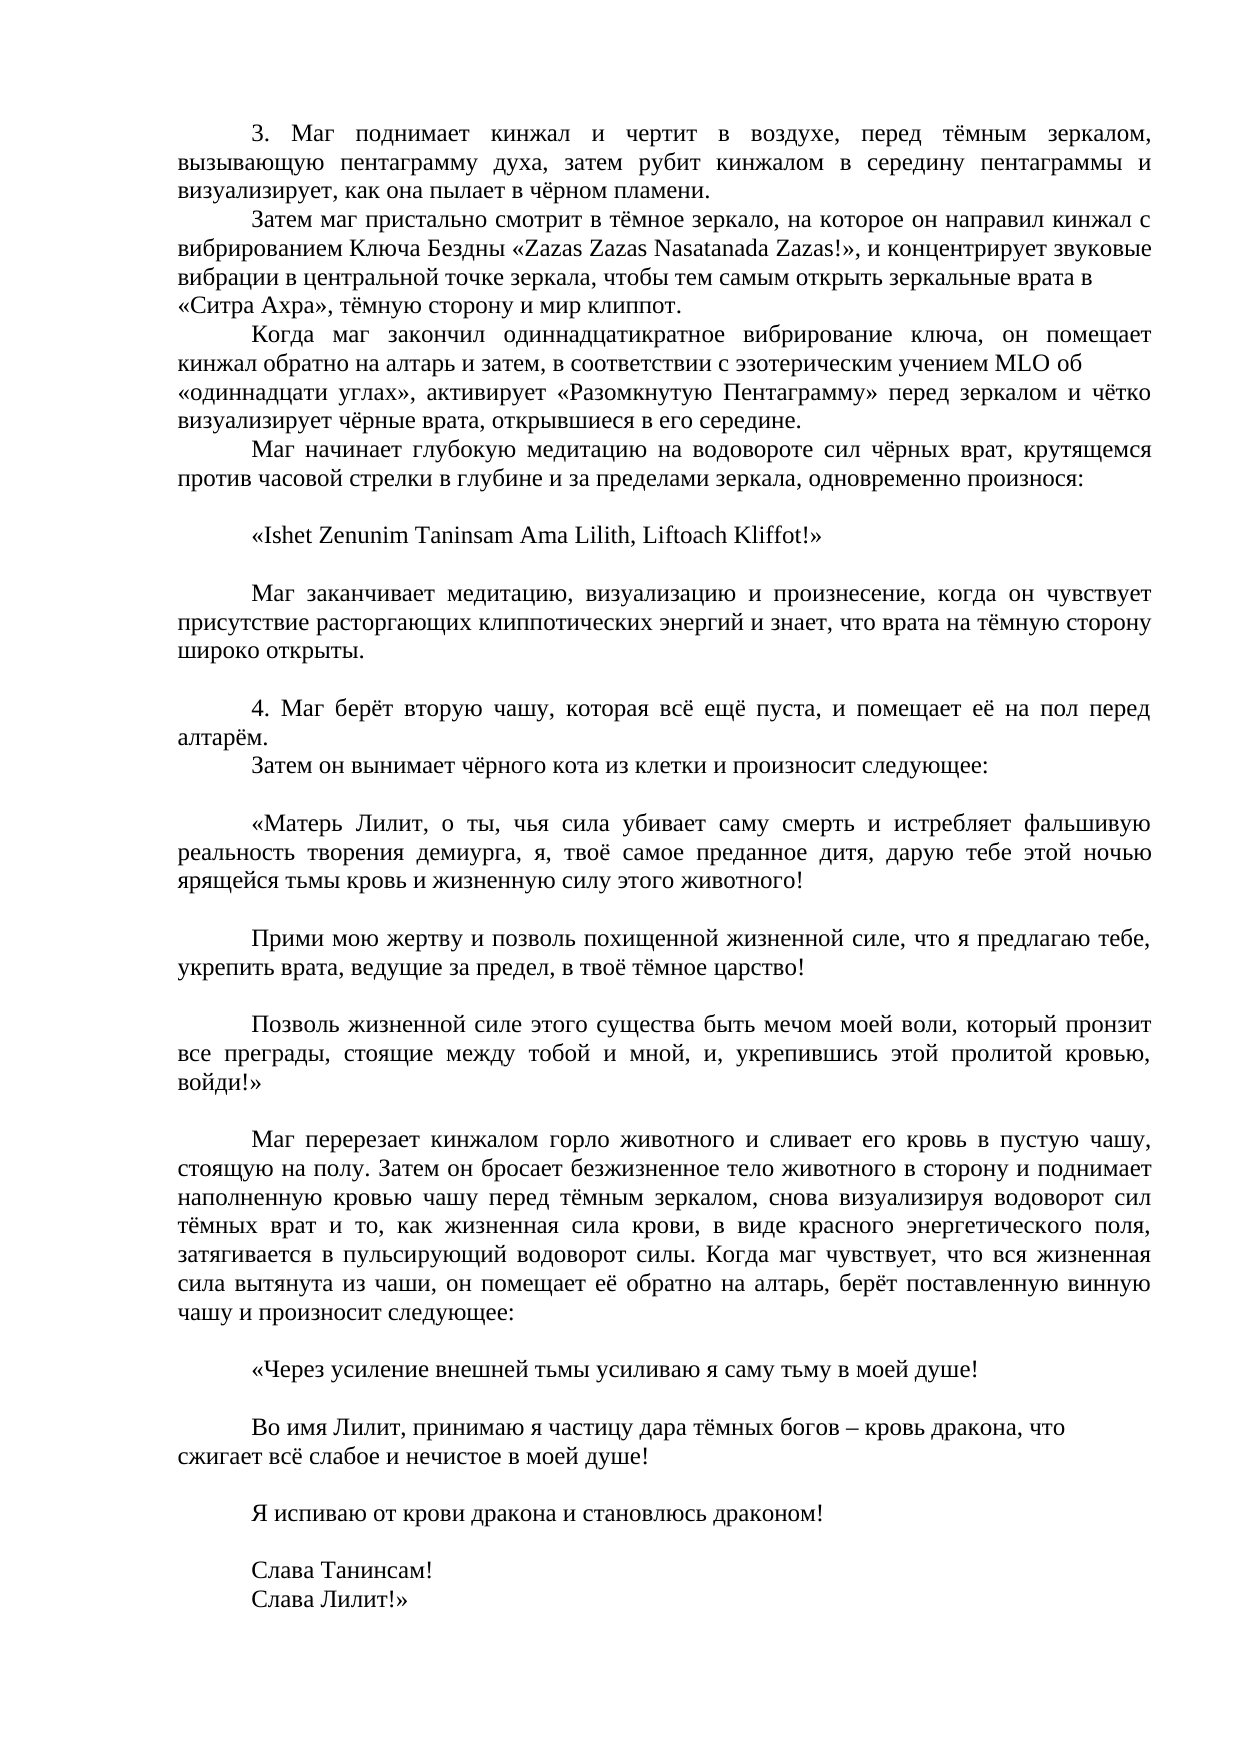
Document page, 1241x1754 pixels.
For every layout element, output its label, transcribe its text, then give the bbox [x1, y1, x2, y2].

text Маг перерезает кинжалом горло животного и сливает его кровь в пустую чашу, стоящую на полу. Затем он бросает безжизненное тело животного в сторону и поднимает наполненную кровью чашу перед тёмным зеркалом, снова визуализируя водоворот сил тёмных врат и то, как жизненная сила крови, в виде красного энергетического поля, затягивается в пульсирующий водоворот силы. Когда маг чувствует, что вся жизненная сила вытянута из чаши, он помещает её обратно на алтарь, берёт поставленную винную чашу и произносит следующее: [177, 1124, 1152, 1326]
text Когда маг закончил одиннадцатикратное вибрирование ключа, он помещает кинжал обратно на алтарь и затем, в соответствии с эзотерическим учением MLO об [177, 319, 1152, 377]
text «Матерь Лилит, о ты, чья сила убивает саму смерть и истребляет фальшивую реальность творения демиурга, я, твоё самое преданное дитя, дарую тебе этой ночью ярящейся тьмы кровь и жизненную силу этого животного! [177, 808, 1153, 894]
text Слава Лилит!» [251, 1584, 1163, 1613]
text Я испиваю от крови дракона и становлюсь драконом! Слава Танинсам! [251, 1470, 827, 1584]
text «Через усиление внешней тьмы усиливаю я саму тьму в моей душе! [251, 1354, 1163, 1383]
text Позволь жизненной силе этого существа быть мечом моей воли, который пронзит все преграды, стоящие между тобой и мной, и, укрепившись этой пролитой кровью, войди!» [177, 1009, 1152, 1096]
text Прими мою жертву и позволь похищенной жизненной силе, что я предлагаю тебе, укрепить врата, ведущие за предел, в твоё тёмное царство! [177, 923, 1152, 981]
list Маг поднимает кинжал и чертит в воздухе, перед тёмным зеркалом, вызывающую пентаграмму духа, затем рубит кинжалом в середину пентаграммы и визуализирует, как она пылает в чёрном пламени. [177, 118, 1152, 204]
list Маг берёт вторую чашу, которая всё ещё пуста, и помещает её на пол перед алтарём. [177, 693, 1152, 751]
text Маг начинает глубокую медитацию на водовороте сил чёрных врат, крутящемся против часовой стрелки в глубине и за пределами зеркала, одновременно произнося: [177, 434, 1153, 492]
text Затем он вынимает чёрного кота из клетки и произносит следующее: [251, 751, 1163, 779]
text «Ishet Zenunim Taninsam Ama Lilith, Liftoach Kliffot!» [251, 521, 1163, 549]
text Во имя Лилит, принимаю я частицу дара тёмных богов – кровь дракона, что сжигает всё слабое и нечистое в моей душе! [177, 1412, 1073, 1469]
text «одиннадцати углах», активирует «Разомкнутую Пентаграмму» перед зеркалом и чётко визуализирует чёрные врата, открывшиеся в его середине. [177, 377, 1152, 434]
text Маг заканчивает медитацию, визуализацию и произнесение, когда он чувствует присутствие расторгающих клиппотических энергий и знает, что врата на тёмную сторону широко открыты. [177, 578, 1152, 664]
text Затем маг пристально смотрит в тёмное зеркало, на которое он направил кинжал с вибрированием Ключа Бездны «Zazas Zazas Nasatanada Zazas!», и концентрирует звуковые вибрации в центральной точке зеркала, чтобы тем самым открыть зеркальные врата в [177, 204, 1153, 291]
text «Ситра Ахра», тёмную сторону и мир клиппот. [177, 291, 1163, 319]
